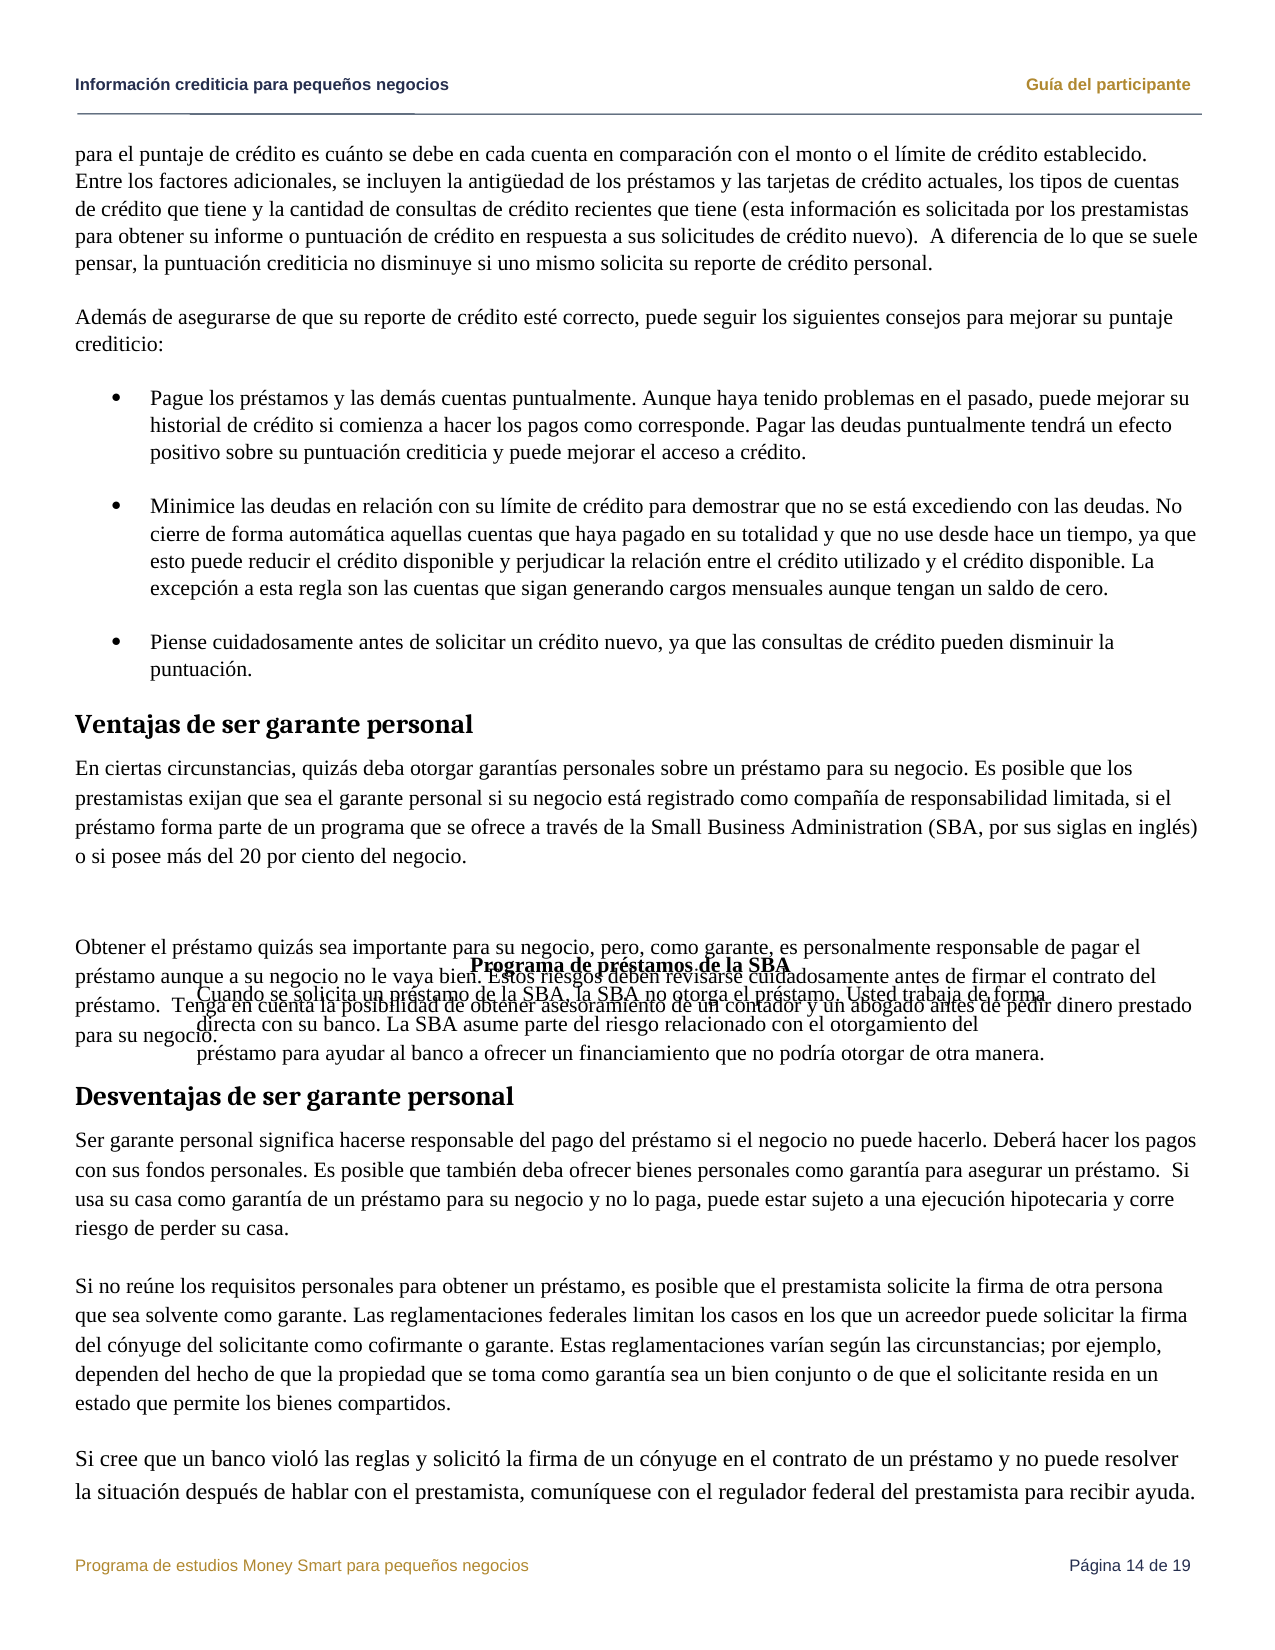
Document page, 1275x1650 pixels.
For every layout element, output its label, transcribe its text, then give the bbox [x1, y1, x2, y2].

list Piense cuidadosamente antes de solicitar un crédito nuevo, ya que las consultas de crédito pueden disminuir la puntuación. [112, 628, 1200, 682]
text Obtener el préstamo quizás sea importante para su negocio, pero, como garante, es personalmente responsable de pagar el préstamo aunque a su negocio no le vaya bien. Estos riesgos deben revisarse cuidadosamente antes de firmar el contrato del préstamo. Tenga en cuenta la posibilidad de obtener asesoramiento de un contador y un abogado antes de pedir dinero prestado para su negocio. [75, 931, 1200, 1048]
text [75, 1445, 1200, 1504]
list Minimice las deudas en relación con su límite de crédito para demostrar que no se está excediendo con las deudas. No cierre de forma automática aquellas cuentas que haya pagado en su totalidad y que no use desde hace un tiempo, ya que esto puede reducir el crédito disponible y perjudicar la relación entre el crédito utilizado y el crédito disponible. La excepción a esta regla son las cuentas que sigan generando cargos mensuales aunque tengan un saldo de cero. [112, 492, 1200, 601]
subtitle Desventajas de ser garante personal [75, 1081, 1200, 1112]
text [75, 140, 1200, 276]
list Pague los préstamos y las demás cuentas puntualmente. Aunque haya tenido problemas en el pasado, puede mejorar su historial de crédito si comienza a hacer los pagos como corresponde. Pagar las deudas puntualmente tendrá un efecto positivo sobre su puntuación crediticia y puede mejorar el acceso a crédito. [112, 384, 1200, 465]
text Ser garante personal significa hacerse responsable del pago del préstamo si el negocio no puede hacerlo. Deberá hacer los pagos con sus fondos personales. Es posible que también deba ofrecer bienes personales como garantía para asegurar un préstamo. Si usa su casa como garantía de un préstamo para su negocio y no lo paga, puede estar sujeto a una ejecución hipotecaria y corre riesgo de perder su casa. [75, 1124, 1200, 1241]
text En ciertas circunstancias, quizás deba otorgar garantías personales sobre un préstamo para su negocio. Es posible que los prestamistas exijan que sea el garante personal si su negocio está registrado como compañía de responsabilidad limitada, si el préstamo forma parte de un programa que se ofrece a través de la Small Business Administration (SBA, por sus siglas en inglés) o si posee más del 20 por ciento del negocio. [75, 752, 1200, 869]
text Si no reúne los requisitos personales para obtener un préstamo, es posible que el prestamista solicite la firma de otra persona que sea solvente como garante. Las reglamentaciones federales limitan los casos en los que un acreedor puede solicitar la firma del cónyuge del solicitante como cofirmante o garante. Estas reglamentaciones varían según las circunstancias; por ejemplo, dependen del hecho de que la propiedad que se toma como garantía sea un bien conjunto o de que el solicitante resida en un estado que permite los bienes compartidos. [75, 1270, 1200, 1416]
subtitle Ventajas de ser garante personal [75, 709, 1200, 740]
text Además de asegurarse de que su reporte de crédito esté correcto, puede seguir los siguientes consejos para mejorar su puntaje crediticio: [75, 303, 1200, 357]
